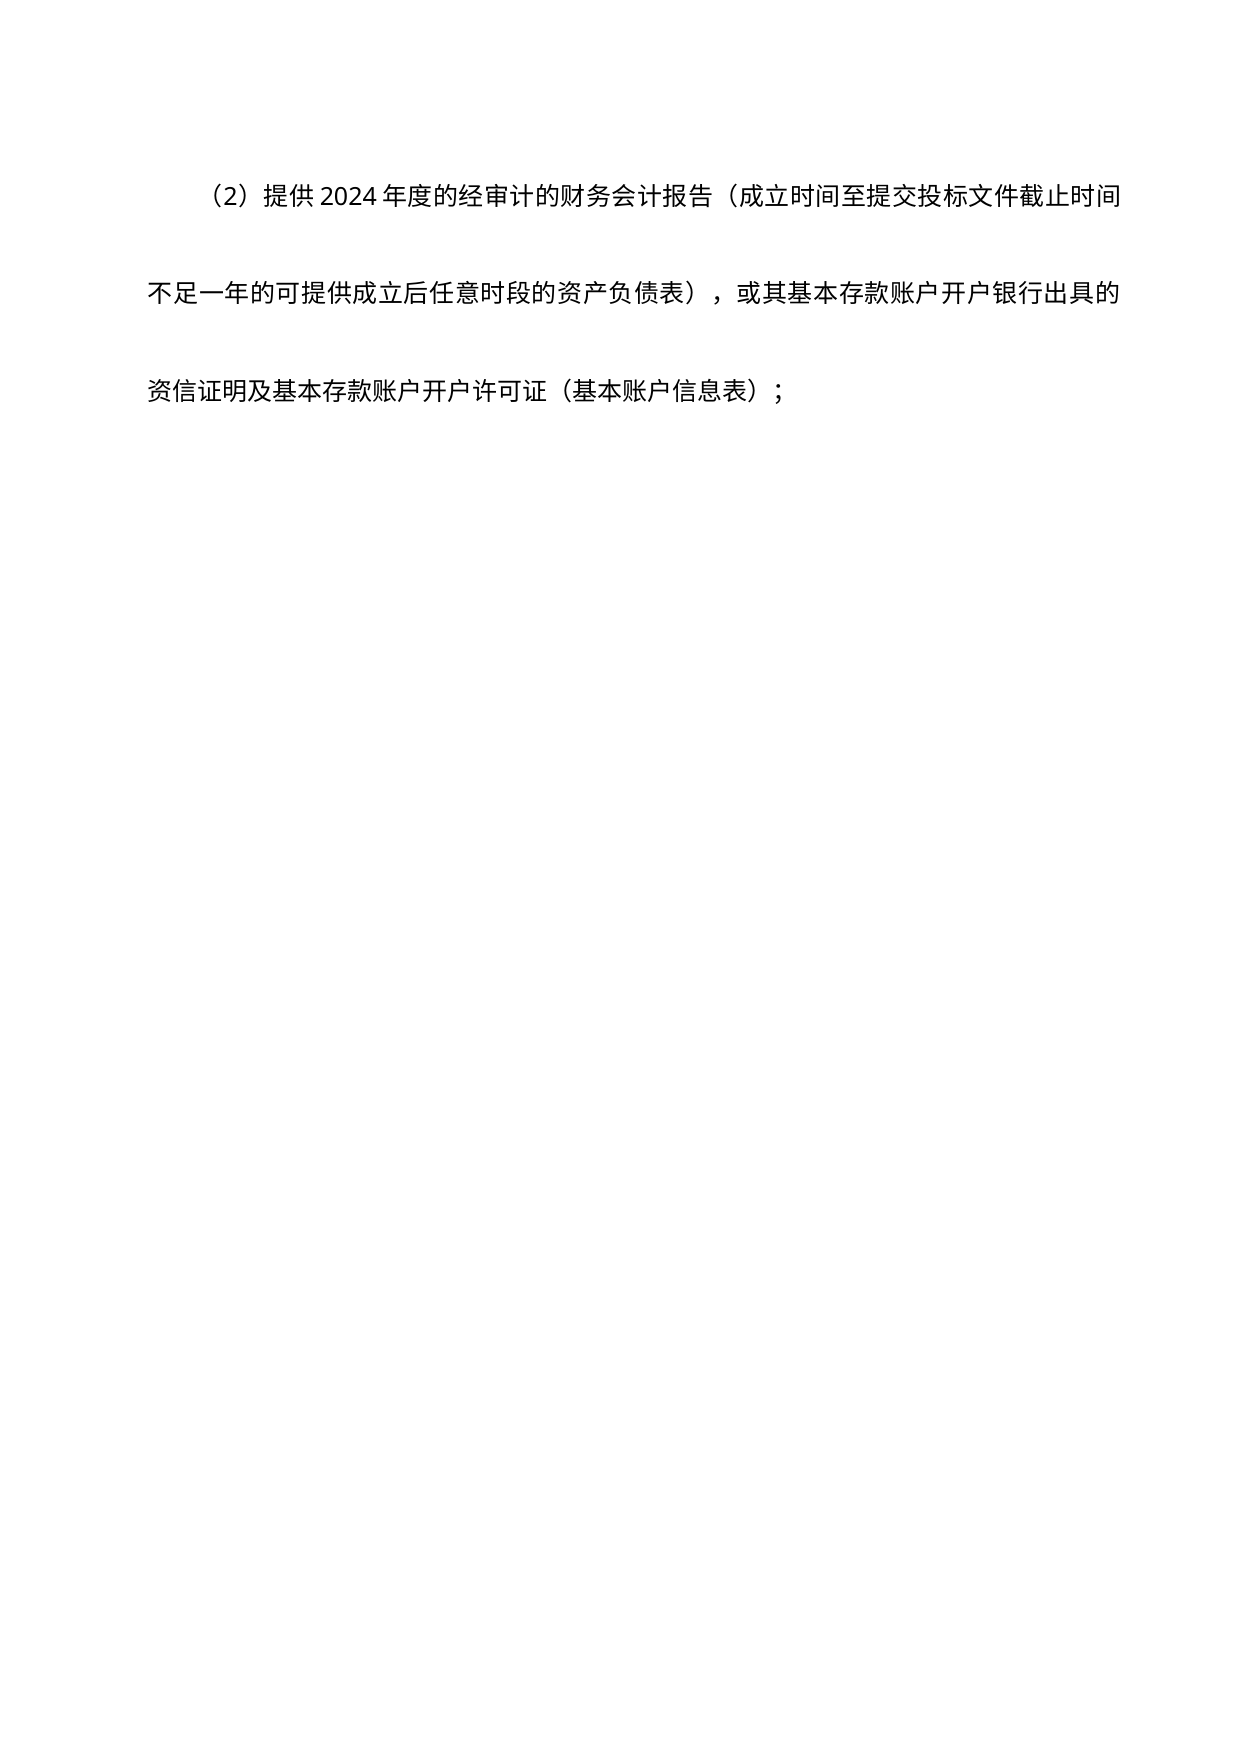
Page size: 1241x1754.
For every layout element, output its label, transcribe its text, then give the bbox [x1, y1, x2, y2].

text （2）提供2024年度的经审计的财务会计报告（成立时间至提交投标文件截止时间不足一年的可提供成立后任意时段的资产负债表），或其基本存款账户开户银行出具的资信证明及基本存款账户开户许可证（基本账户信息表）； [148, 162, 1122, 422]
